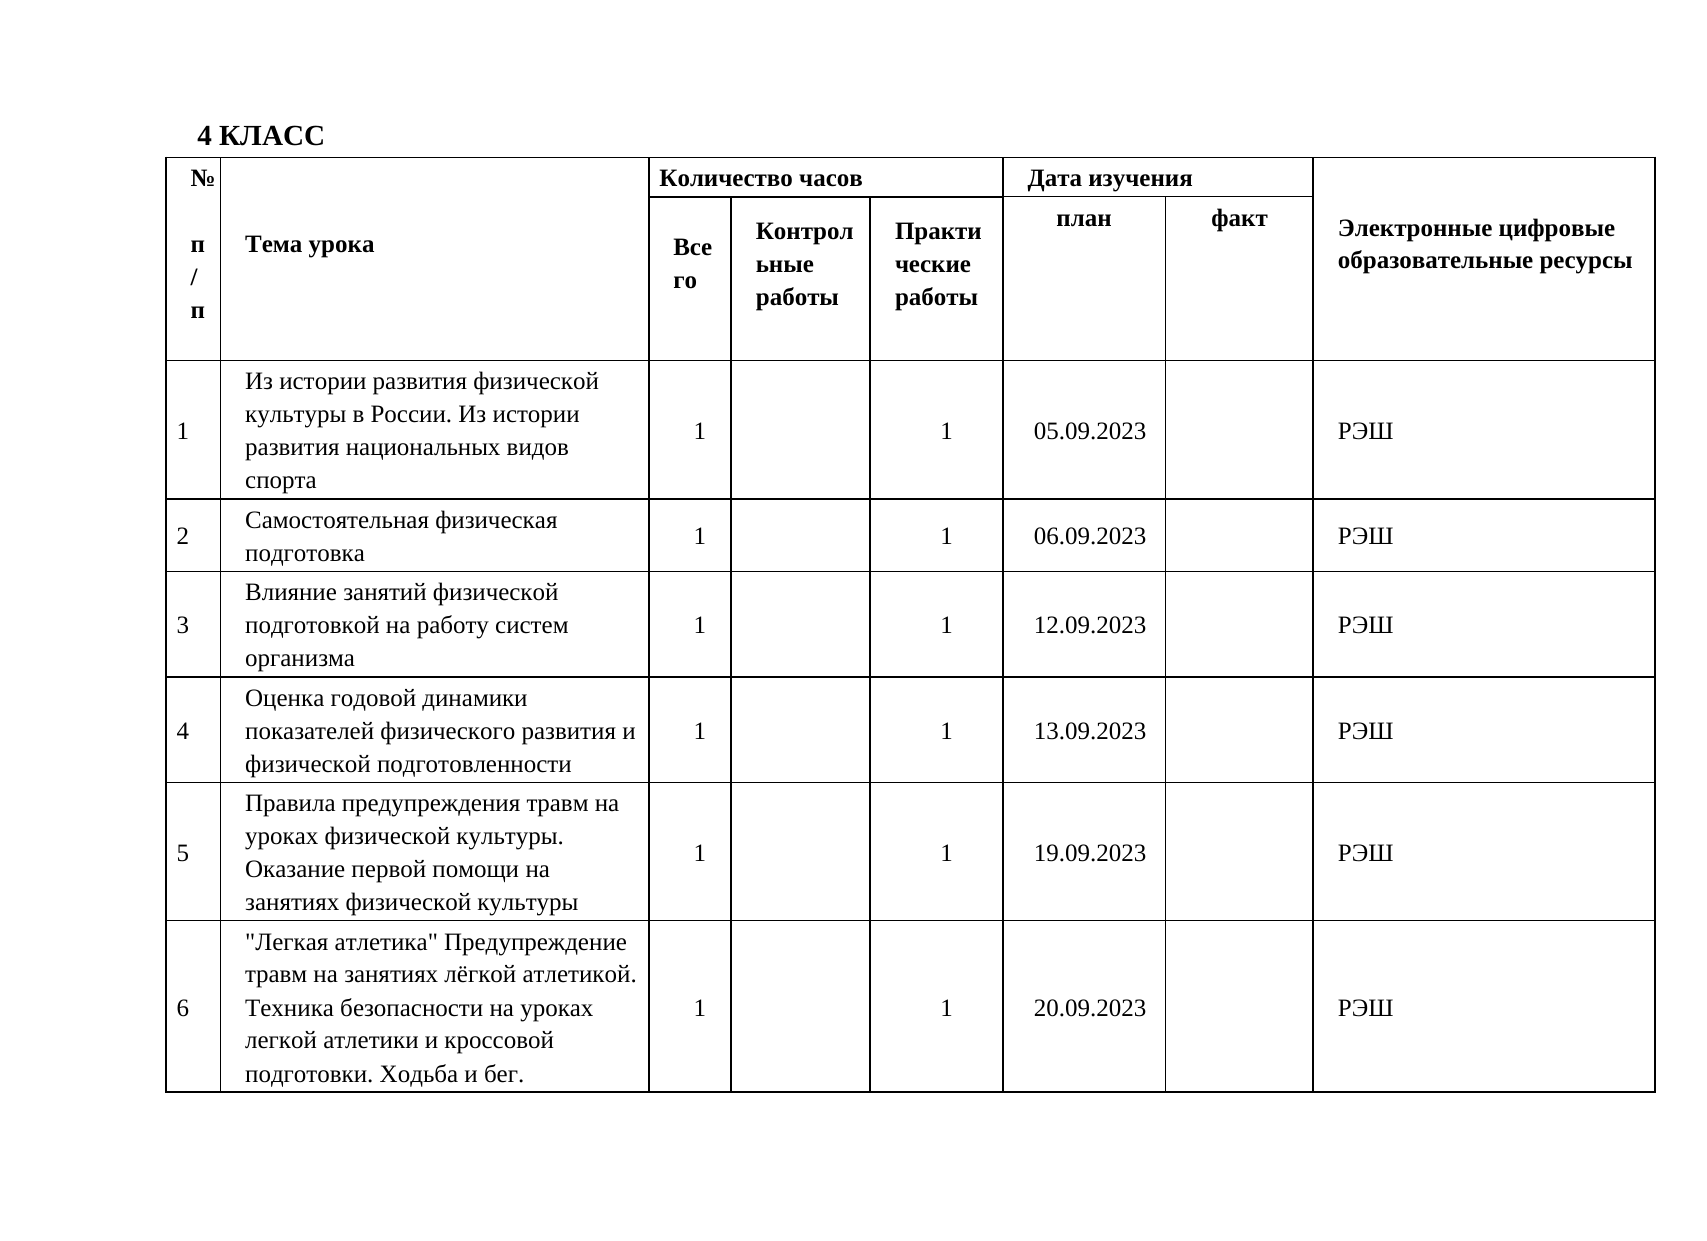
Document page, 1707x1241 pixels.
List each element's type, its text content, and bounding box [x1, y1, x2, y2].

table_cell Всего [650, 198, 730, 360]
table_cell 1 [650, 500, 730, 571]
table_cell 1 [871, 572, 1002, 676]
table_cell план [1004, 197, 1165, 360]
table_cell 12.09.2023 [1004, 572, 1165, 676]
table_cell 13.09.2023 [1004, 678, 1165, 781]
table_cell [732, 921, 869, 1091]
table_cell Контрольные работы [732, 198, 869, 360]
table_header Тема урока [221, 158, 648, 360]
table_cell 1 [650, 921, 730, 1091]
table_cell 20.09.2023 [1004, 921, 1165, 1091]
table_cell Влияние занятий физической подготовкой на работу систем организма [221, 572, 648, 676]
table_cell 1 [871, 921, 1002, 1091]
table_cell [732, 361, 869, 498]
table_cell [1166, 361, 1312, 498]
table_cell 1 [871, 783, 1002, 920]
table_cell РЭШ [1314, 500, 1654, 571]
table_cell Самостоятельная физическая подготовка [221, 500, 648, 571]
table_cell РЭШ [1314, 361, 1654, 498]
table_cell факт [1166, 197, 1312, 360]
table_cell 19.09.2023 [1004, 783, 1165, 920]
table_cell [732, 678, 869, 781]
table_cell РЭШ [1314, 783, 1654, 920]
table_cell [732, 783, 869, 920]
table_cell РЭШ [1314, 921, 1654, 1091]
table_cell "Легкая атлетика" Предупреждение травм на занятиях лёгкой атлетикой. Техника безопасности на уроках легкой атлетики и кроссовой подготовки. Ходьба и бег. [221, 921, 648, 1091]
table_cell Из истории развития физической культуры в России. Из истории развития национальных видов спорта [221, 361, 648, 498]
table_cell [1166, 500, 1312, 571]
table_cell 2 [167, 500, 220, 571]
table_cell 05.09.2023 [1004, 361, 1165, 498]
table_cell 1 [650, 572, 730, 676]
table_cell 1 [650, 361, 730, 498]
table_cell Правила предупреждения травм на уроках физической культуры. Оказание первой помощи на занятиях физической культуры [221, 783, 648, 920]
table_cell [1166, 921, 1312, 1091]
table_cell Оценка годовой динамики показателей физического развития и физической подготовленности [221, 678, 648, 781]
table_header Электронные цифровые образовательные ресурсы [1314, 158, 1654, 360]
table_cell РЭШ [1314, 572, 1654, 676]
table_cell 06.09.2023 [1004, 500, 1165, 571]
table_cell 1 [650, 678, 730, 781]
table_header Количество часов [650, 158, 1002, 196]
table_cell 1 [650, 783, 730, 920]
table_cell [1166, 783, 1312, 920]
table_cell Практические работы [871, 198, 1002, 360]
table_cell РЭШ [1314, 678, 1654, 781]
table_cell 4 [167, 678, 220, 781]
table_cell 1 [167, 361, 220, 498]
table_cell 3 [167, 572, 220, 676]
table_cell [1166, 572, 1312, 676]
table_cell 1 [871, 361, 1002, 498]
table_cell 6 [167, 921, 220, 1091]
table_cell [732, 572, 869, 676]
table_cell 5 [167, 783, 220, 920]
table_cell 1 [871, 678, 1002, 781]
table_header Дата изучения [1004, 158, 1312, 196]
table_cell [1166, 678, 1312, 781]
table_cell 1 [871, 500, 1002, 571]
text 4 КЛАСС [190, 118, 1618, 152]
table_cell [732, 500, 869, 571]
table_header № п/п [167, 158, 220, 360]
